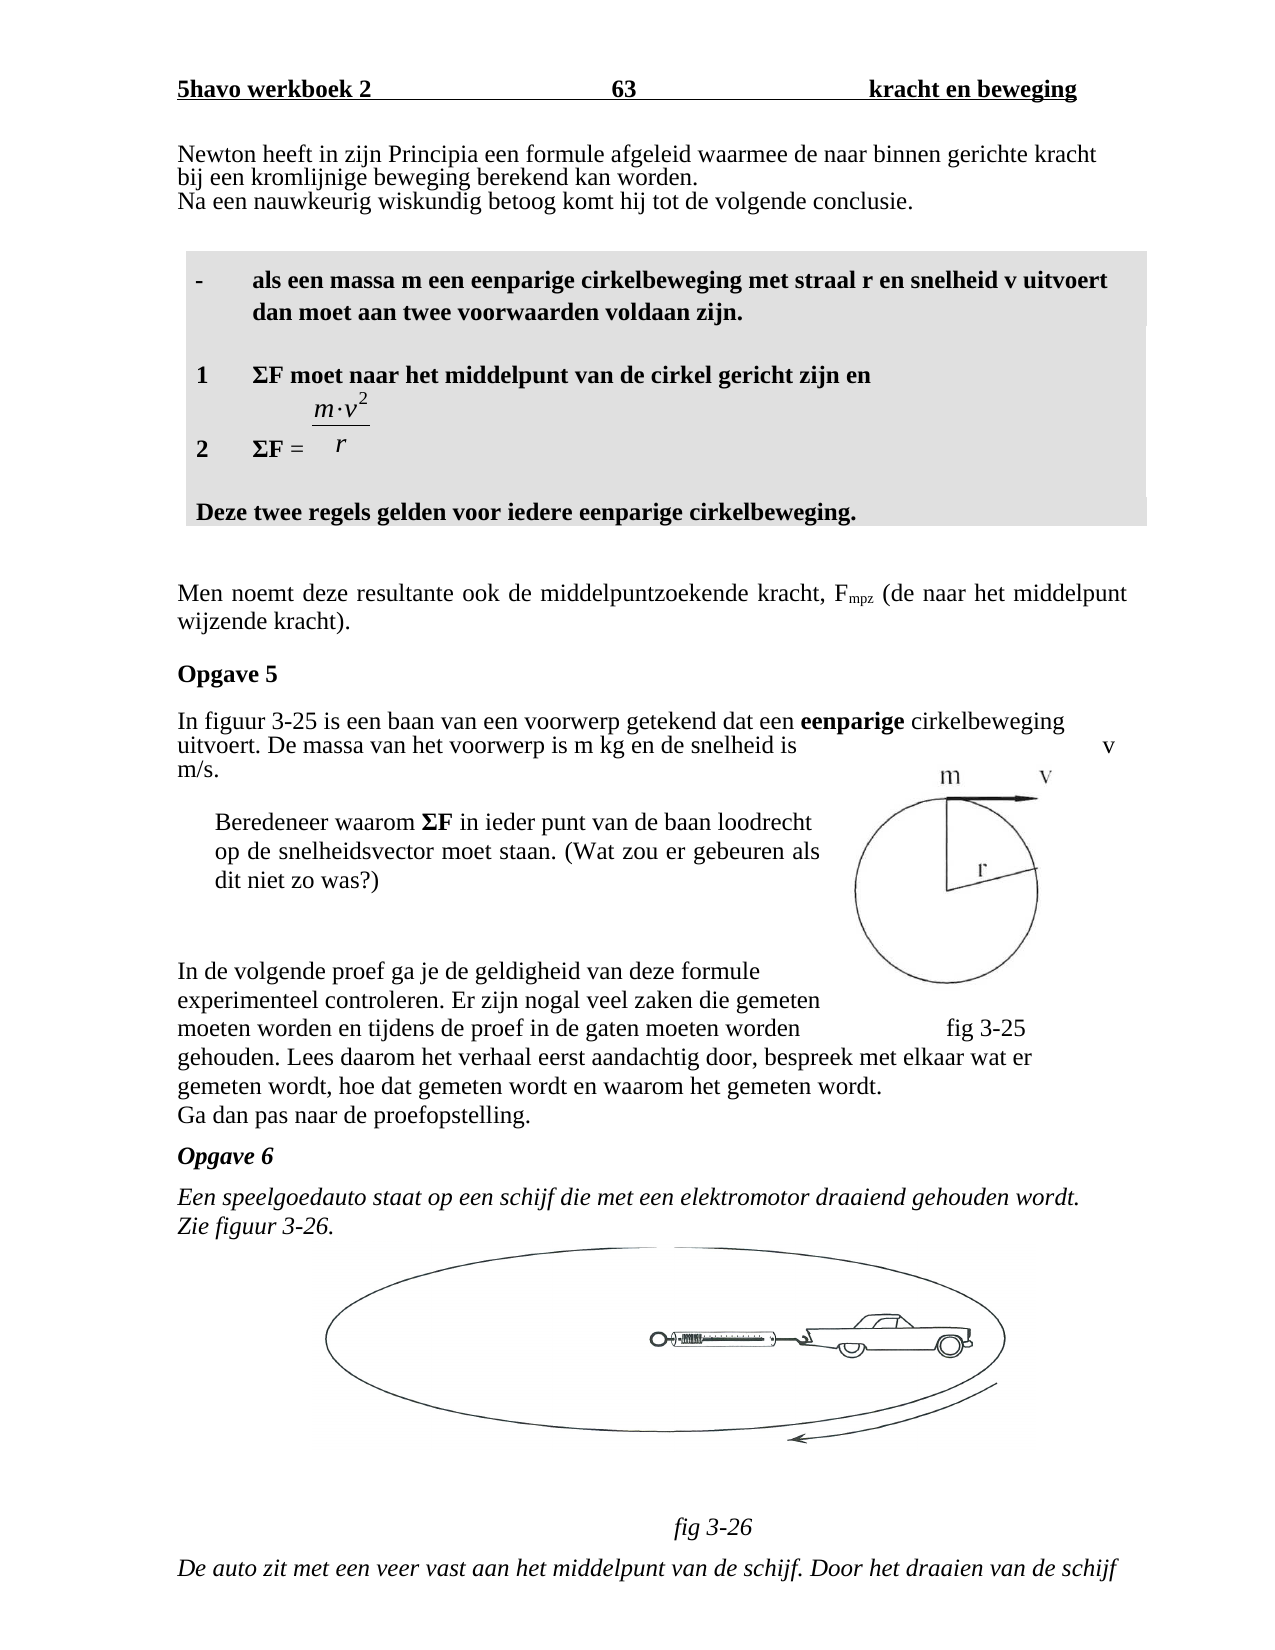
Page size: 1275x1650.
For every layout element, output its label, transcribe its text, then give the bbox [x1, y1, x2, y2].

text Opgave 5 [177, 659, 1127, 687]
text Beredeneer waarom ΣF in ieder punt van de baan loodrecht [214, 807, 977, 836]
text Een speelgoedauto staat op een schijf die met een elektromotor draaiend gehouden wordt. [177, 1182, 1127, 1211]
picture [310, 1241, 1036, 1451]
text Ga dan pas naar de proefopstelling. [177, 1100, 1118, 1128]
text - als een massa m een eenparige cirkelbeweging met straal r en snelheid v uitvoert [186, 251, 1147, 297]
text Men noemt deze resultante ook de middelpuntzoekende kracht, Fmpz (de naar het middelpunt wijzende kracht). [177, 578, 1127, 635]
text In de volgende proef ga je de geldigheid van deze formule experimenteel controleren. Er zijn nogal veel zaken die gemeten moeten worden en tijdens de proef in de gaten moeten worden fig 3-25 [177, 956, 936, 1042]
text Zie figuur 3-26. [177, 1211, 1127, 1240]
text bij een kromlijnige beweging berekend kan worden. [177, 167, 1127, 190]
text In figuur 3-25 is een baan van een voorwerp getekend dat een eenparige cirkelbeweging uitvoert. De massa van het voorwerp is m kg en de snelheid is v m/s. [177, 710, 1128, 782]
text gehouden. Lees daarom het verhaal eerst aandachtig door, bespreek met elkaar wat er gemeten wordt, hoe dat gemeten wordt en waarom het gemeten wordt. [177, 1042, 1118, 1100]
text Na een nauwkeurig wiskundig betoog komt hij tot de volgende conclusie. [177, 190, 1127, 214]
text Opgave 6 [177, 1141, 1127, 1170]
text Deze twee regels gelden voor iedere eenparige cirkelbeweging. [186, 497, 1147, 526]
text 1 ΣF moet naar het middelpunt van de cirkel gericht zijn en [186, 360, 1146, 389]
text dan moet aan twee voorwaarden voldaan zijn. [186, 297, 1147, 326]
text 2 ΣF = [186, 389, 1146, 463]
text De auto zit met een veer vast aan het middelpunt van de schijf. Door het draaien van de schijf [177, 1553, 1127, 1582]
text op de snelheidsvector moet staan. (Wat zou er gebeuren als dit niet zo was?) [214, 836, 893, 893]
text Newton heeft in zijn Principia een formule afgeleid waarmee de naar binnen gerichte kracht [177, 143, 1127, 167]
text fig 3-26 [674, 1512, 1127, 1541]
